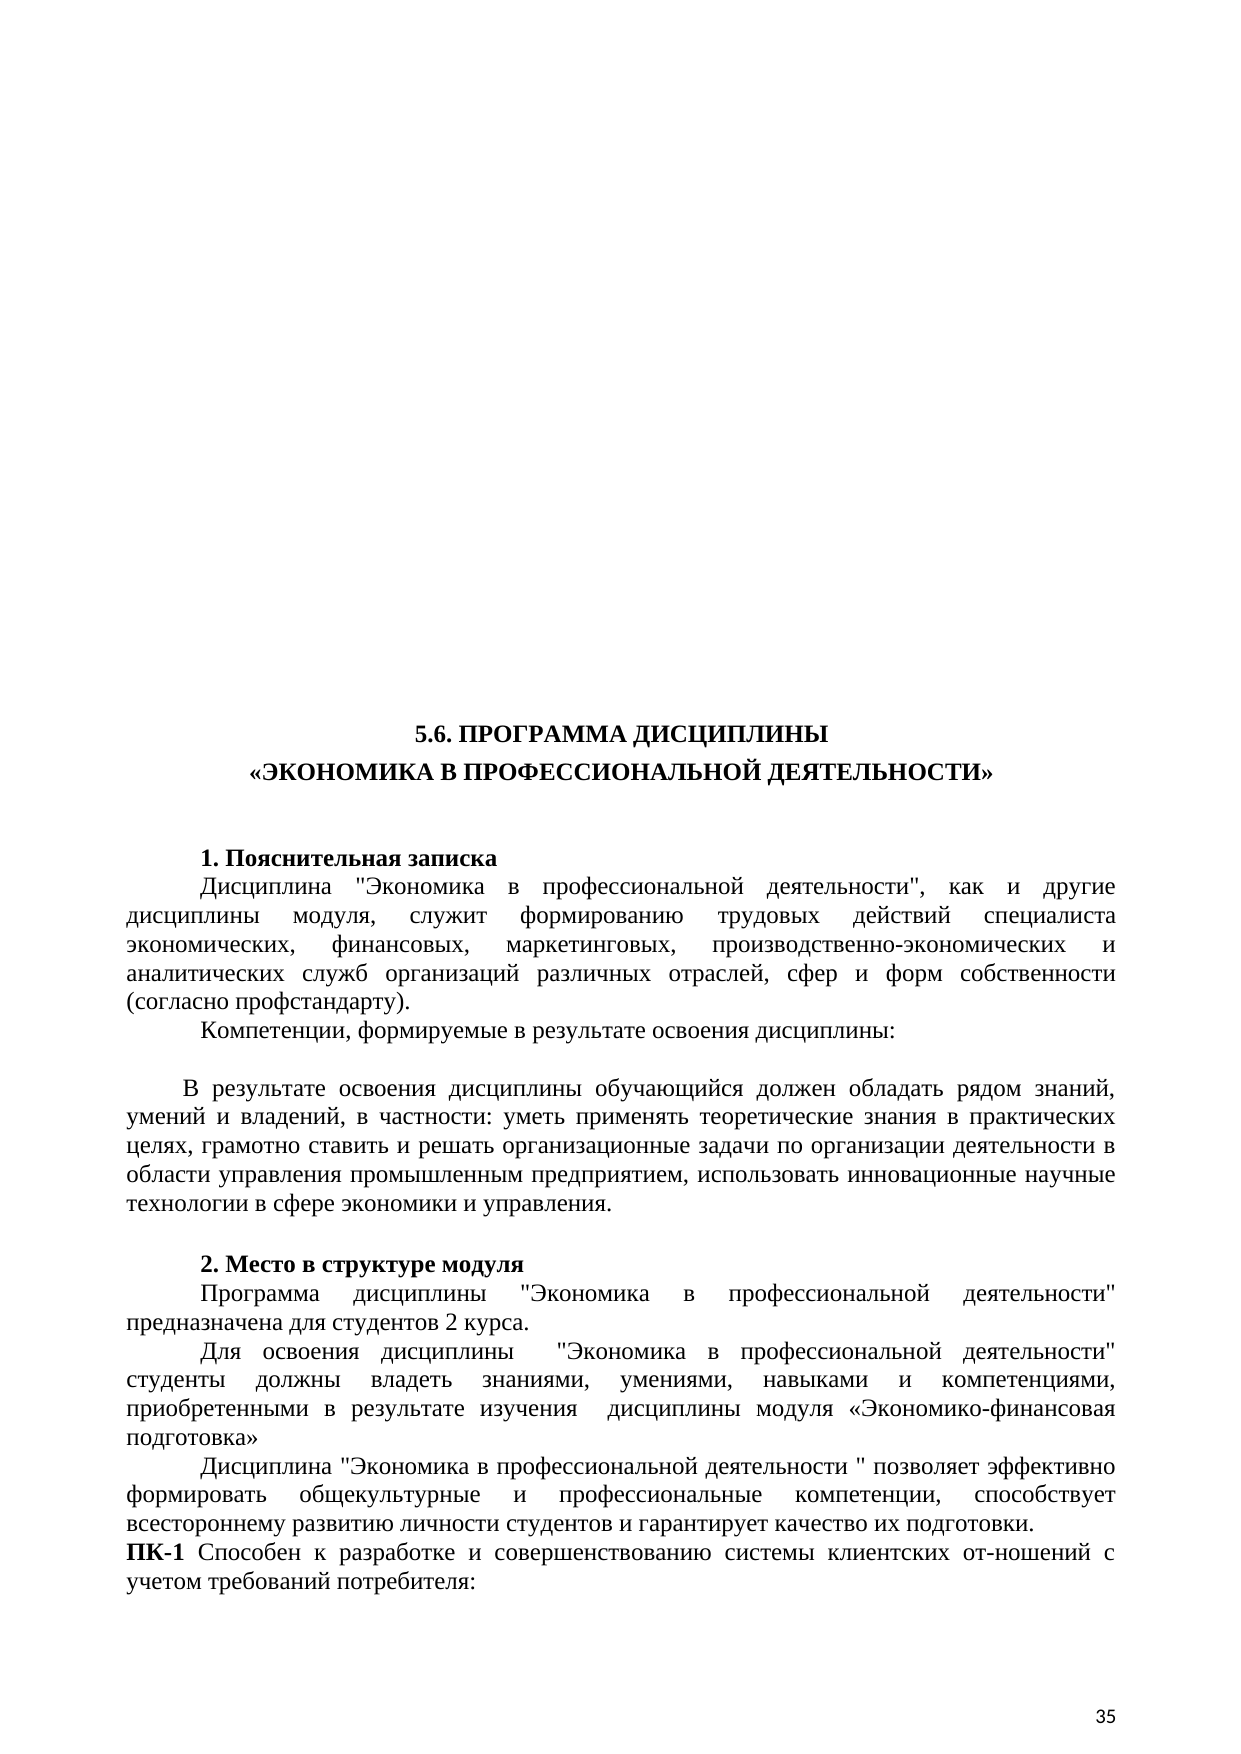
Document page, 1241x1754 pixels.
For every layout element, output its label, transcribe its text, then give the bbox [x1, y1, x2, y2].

text 2. Место в структуре модуля [126, 1249, 1116, 1278]
text Программа дисциплины "Экономика в профессиональной деятельности" предназначена для студентов 2 курса. [126, 1278, 1116, 1336]
text ПК-1 Способен к разработке и совершенствованию системы клиентских от-ношений с учетом требований потребителя: [126, 1537, 1116, 1594]
text В результате освоения дисциплины обучающийся должен обладать рядом знаний, умений и владений, в частности: уметь применять теоретические знания в практических целях, грамотно ставить и решать организационные задачи по организации деятельности в области управления промышленным предприятием, использовать инновационные научные технологии в сфере экономики и управления. [126, 1073, 1116, 1216]
text Дисциплина "Экономика в профессиональной деятельности", как и другие дисциплины модуля, служит формированию трудовых действий специалиста экономических, финансовых, маркетинговых, производственно-экономических и аналитических служб организаций различных отраслей, сфер и форм собственности (согласно профстандарту). [126, 871, 1116, 958]
subtitle 5.6. ПРОГРАММА ДИСЦИПЛИНЫ [126, 719, 1116, 748]
text Дисциплина "Экономика в профессиональной деятельности", как и другие дисциплины модуля, служит формированию трудовых действий специалиста экономических, финансовых, маркетинговых, производственно-экономических и аналитических служб организаций различных отраслей, сфер и форм собственности (согласно профстандарту). [126, 986, 1116, 1015]
text Дисциплина "Экономика в профессиональной деятельности " позволяет эффективно формировать общекультурные и профессиональные компетенции, способствует всестороннему развитию личности студентов и гарантирует качество их подготовки. [126, 1451, 1116, 1537]
text Компетенции, формируемые в результате освоения дисциплины: [126, 1015, 1116, 1044]
text 1. Пояснительная записка [126, 843, 1116, 871]
text Для освоения дисциплины "Экономика в профессиональной деятельности" студенты должны владеть знаниями, умениями, навыками и компетенциями, приобретенными в результате изучения дисциплины модуля «Экономико-финансовая подготовка» [126, 1336, 1116, 1451]
subtitle «Экономика в профессиональной деятельности» [126, 757, 1116, 785]
